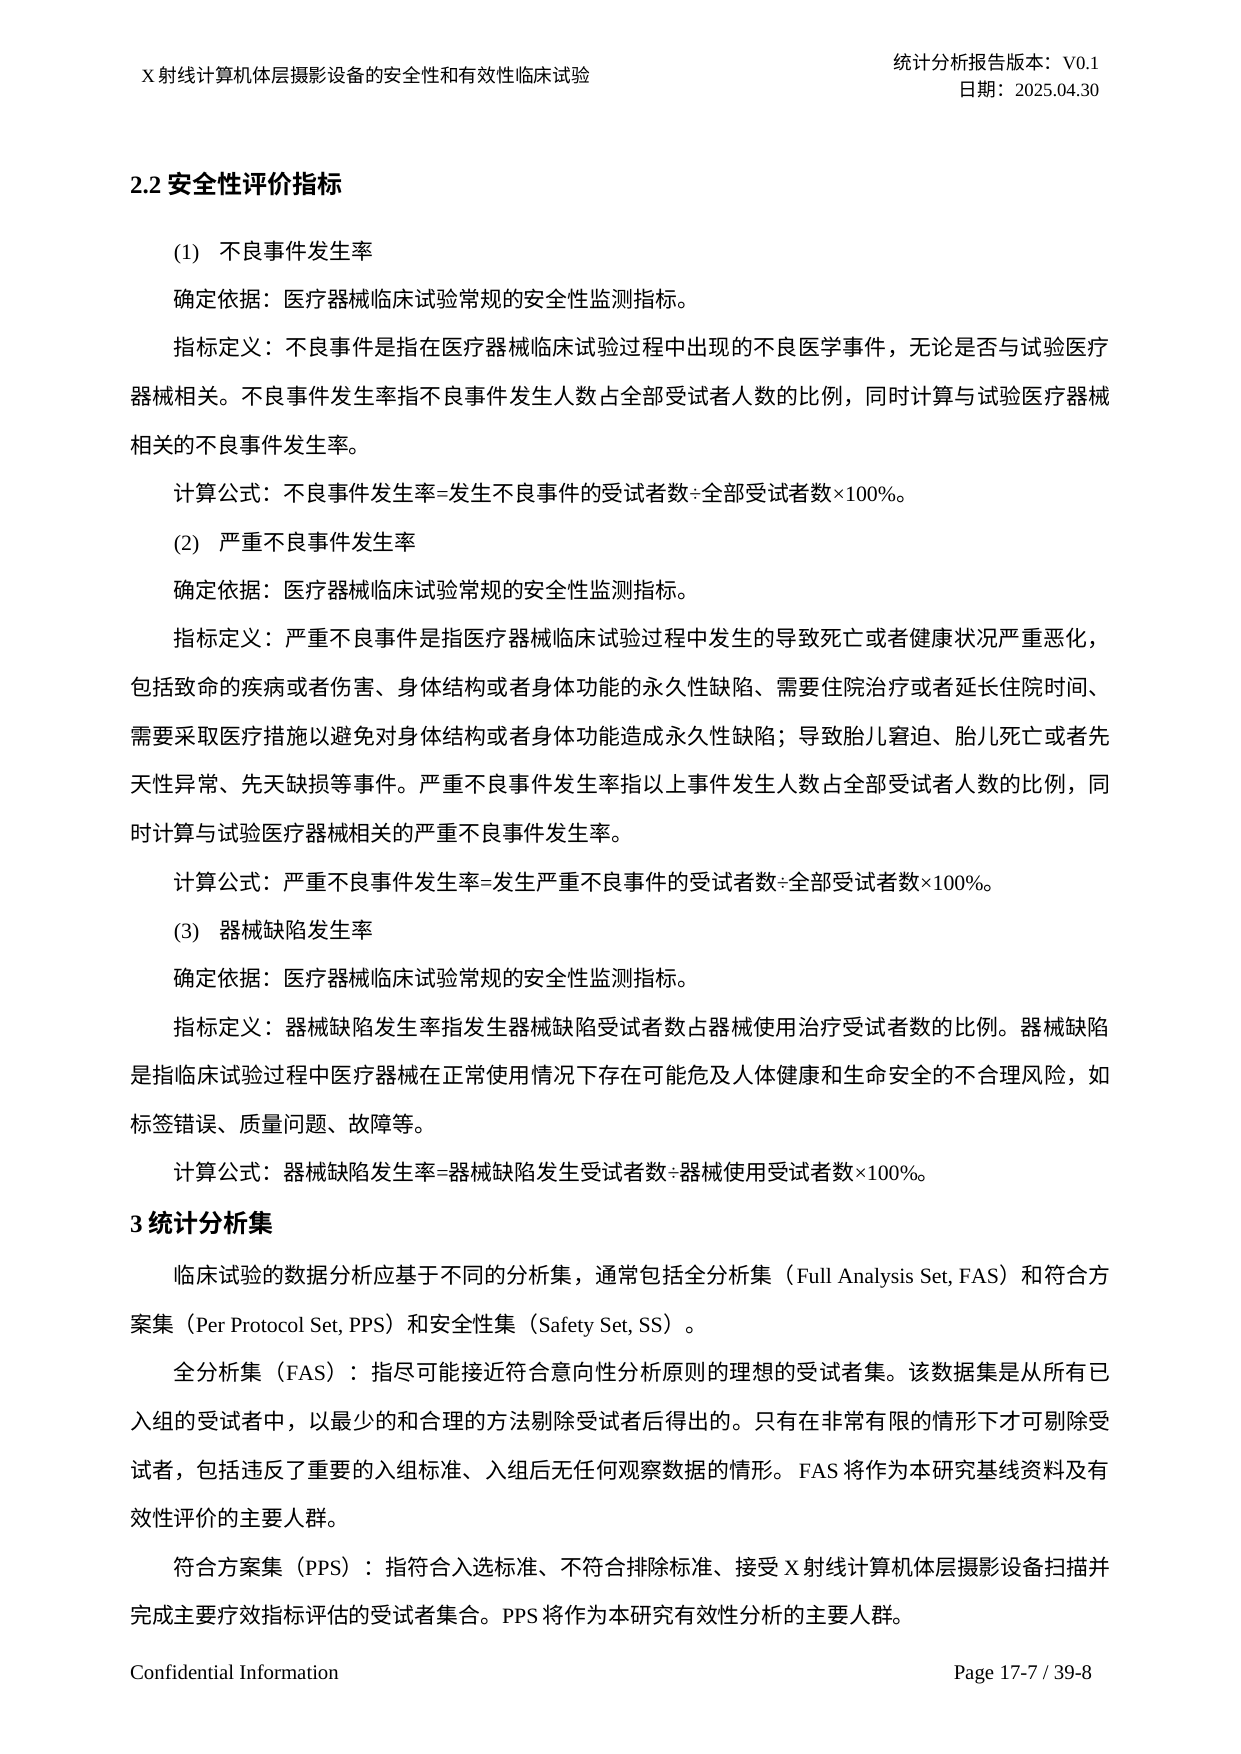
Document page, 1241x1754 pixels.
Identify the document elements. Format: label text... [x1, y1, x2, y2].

list 计算公式：器械缺陷发生率=器械缺陷发生受试者数÷器械使用受试者数×100%。 [130, 1155, 1110, 1187]
text 安全性评价指标 [130, 150, 1110, 215]
list 计算公式：严重不良事件发生率=发生严重不良事件的受试者数÷全部受试者数×100%。 [130, 864, 1110, 897]
list 器械缺陷发生率 [174, 912, 1110, 945]
list 确定依据：医疗器械临床试验常规的安全性监测指标。 [130, 961, 1110, 993]
list 确定依据：医疗器械临床试验常规的安全性监测指标。 [130, 572, 1110, 605]
list 确定依据：医疗器械临床试验常规的安全性监测指标。 [130, 282, 1110, 314]
text 统计分析集 [130, 1203, 1110, 1239]
list 指标定义：不良事件是指在医疗器械临床试验过程中出现的不良医学事件，无论是否与试验医疗器械相关。不良事件发生率指不良事件发生人数占全部受试者人数的比例，同时计算与试验医疗器械相关的不良事件发生率。 [130, 330, 1110, 460]
list 指标定义：严重不良事件是指医疗器械临床试验过程中发生的导致死亡或者健康状况严重恶化，包括致命的疾病或者伤害、身体结构或者身体功能的永久性缺陷、需要住院治疗或者延长住院时间、需要采取医疗措施以避免对身体结构或者身体功能造成永久性缺陷；导致胎儿窘迫、胎儿死亡或者先天性异常、先天缺损等事件。严重不良事件发生率指以上事件发生人数占全部受试者人数的比例，同时计算与试验医疗器械相关的严重不良事件发生率。 [130, 621, 1110, 848]
list 不良事件发生率 [174, 233, 1110, 266]
text 临床试验的数据分析应基于不同的分析集，通常包括全分析集（Full Analysis Set, FAS）和符合方案集（Per Protocol Set, PPS）和安全性集（Safety Set, SS）。 [130, 1258, 1110, 1339]
list 指标定义：器械缺陷发生率指发生器械缺陷受试者数占器械使用治疗受试者数的比例。器械缺陷是指临床试验过程中医疗器械在正常使用情况下存在可能危及人体健康和生命安全的不合理风险，如标签错误、质量问题、故障等。 [130, 1009, 1110, 1139]
list 严重不良事件发生率 [174, 524, 1110, 557]
text 符合方案集（PPS）：指符合入选标准、不符合排除标准、接受X射线计算机体层摄影设备扫描并完成主要疗效指标评估的受试者集合。PPS将作为本研究有效性分析的主要人群。 [130, 1549, 1110, 1631]
text 全分析集（FAS）：指尽可能接近符合意向性分析原则的理想的受试者集。该数据集是从所有已入组的受试者中，以最少的和合理的方法剔除受试者后得出的。只有在非常有限的情形下才可剔除受试者，包括违反了重要的入组标准、入组后无任何观察数据的情形。FAS将作为本研究基线资料及有效性评价的主要人群。 [130, 1355, 1110, 1533]
list 计算公式：不良事件发生率=发生不良事件的受试者数÷全部受试者数×100%。 [130, 476, 1110, 508]
